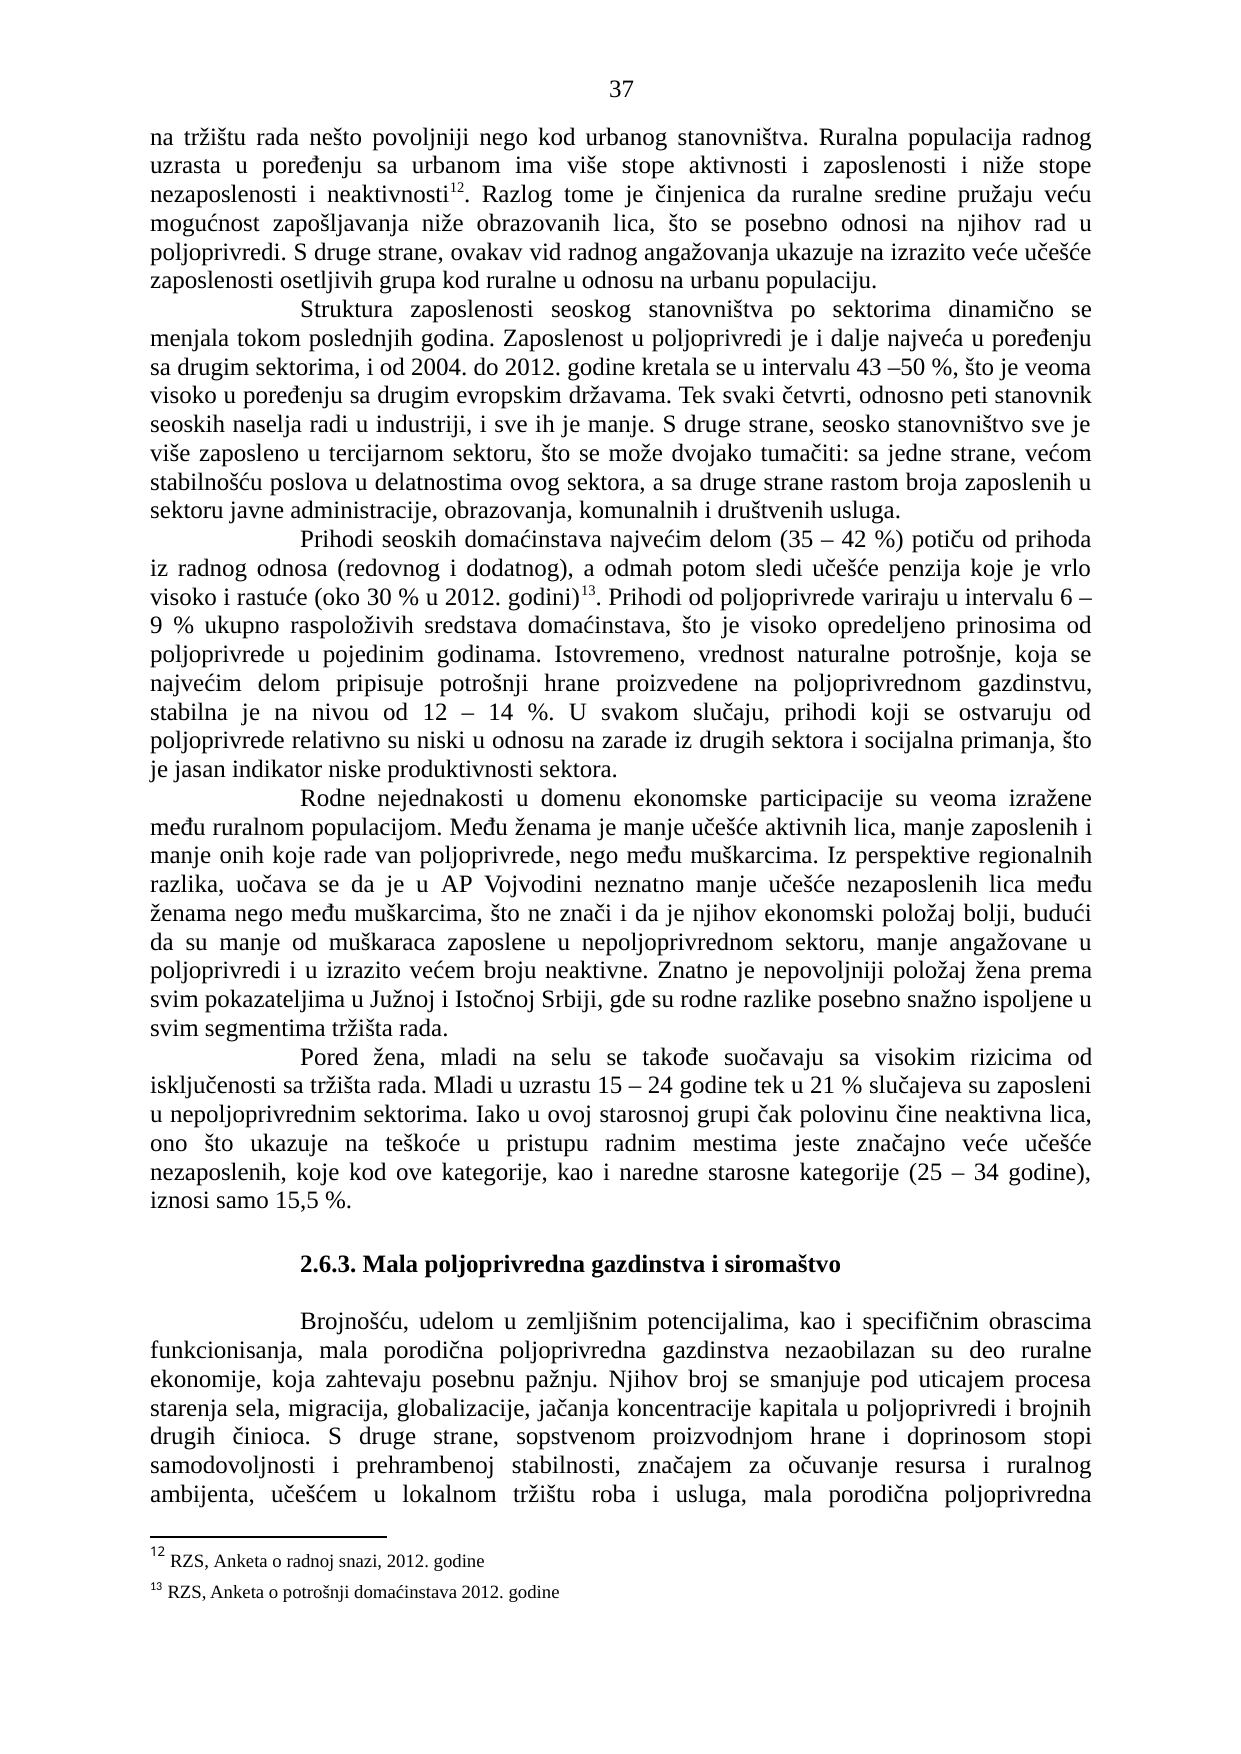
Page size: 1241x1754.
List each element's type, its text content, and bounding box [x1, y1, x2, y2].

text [150, 1306, 1093, 1508]
subtitle 2.6.3. Mala poljoprivredna gazdinstva i siromaštvo [150, 1249, 1093, 1278]
text Prihodi seoskih domaćinstava najvećim delom (35 – 42 %) potiču od prihoda iz radnog odnosa (redovnog i dodatnog), a odmah potom sledi učešće penzija koje je vrlo visoko i rastuće (oko 30 % u 2012. godini). Prihodi od poljoprivrede variraju u intervalu 6 – 9 % ukupno raspoloživih sredstava domaćinstava, što je visoko opredeljeno prinosima od poljoprivrede u pojedinim godinama. Istovremeno, vrednost naturalne potrošnje, koja se najvećim delom pripisuje potrošnji hrane proizvedene na poljoprivrednom gazdinstvu, stabilna je na nivou od 12 – 14 %. U svakom slučaju, prihodi koji se ostvaruju od poljoprivrede relativno su niski u odnosu na zarade iz drugih sektora i socijalna primanja, što je jasan indikator niske produktivnosti sektora. [150, 524, 1093, 783]
text Pored žena, mladi na selu se takođe suočavaju sa visokim rizicima od isključenosti sa tržišta rada. Mladi u uzrastu 15 – 24 godine tek u 21 % slučajeva su zaposleni u nepoljoprivrednim sektorima. Iako u ovoj starosnoj grupi čak polovinu čine neaktivna lica, ono što ukazuje na teškoće u pristupu radnim mestima jeste značajno veće učešće nezaposlenih, koje kod ove kategorije, kao i naredne starosne kategorije (25 – 34 godine), iznosi samo 15,5 %. [150, 1042, 1093, 1214]
text Struktura zaposlenosti seoskog stanovništva po sektorima dinamično se menjala tokom poslednjih godina. Zaposlenost u poljoprivredi je i dalje najveća u poređenju sa drugim sektorima, i od 2004. do 2012. godine kretala se u intervalu 43 –50 %, što je veoma visoko u poređenju sa drugim evropskim državama. Tek svaki četvrti, odnosno peti stanovnik seoskih naselja radi u industriji, i sve ih je manje. S druge strane, seosko stanovništvo sve je više zaposleno u tercijarnom sektoru, što se može dvojako tumačiti: sa jedne strane, većom stabilnošću poslova u delatnostima ovog sektora, a sa druge strane rastom broja zaposlenih u sektoru javne administracije, obrazovanja, komunalnih i društvenih usluga. [150, 294, 1093, 524]
text Rodne nejednakosti u domenu ekonomske participacije su veoma izražene među ruralnom populacijom. Među ženama je manje učešće aktivnih lica, manje zaposlenih i manje onih koje rade van poljoprivrede, nego među muškarcima. Iz perspektive regionalnih razlika, uočava se da je u AP Vojvodini neznatno manje učešće nezaposlenih lica među ženama nego među muškarcima, što ne znači i da je njihov ekonomski položaj bolji, budući da su manje od muškaraca zaposlene u nepoljoprivrednom sektoru, manje angažovane u poljoprivredi i u izrazito većem broju neaktivne. Znatno je nepovoljniji položaj žena prema svim pokazateljima u Južnoj i Istočnoj Srbiji, gde su rodne razlike posebno snažno ispoljene u svim segmentima tržišta rada. [150, 783, 1093, 1042]
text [150, 122, 1093, 294]
